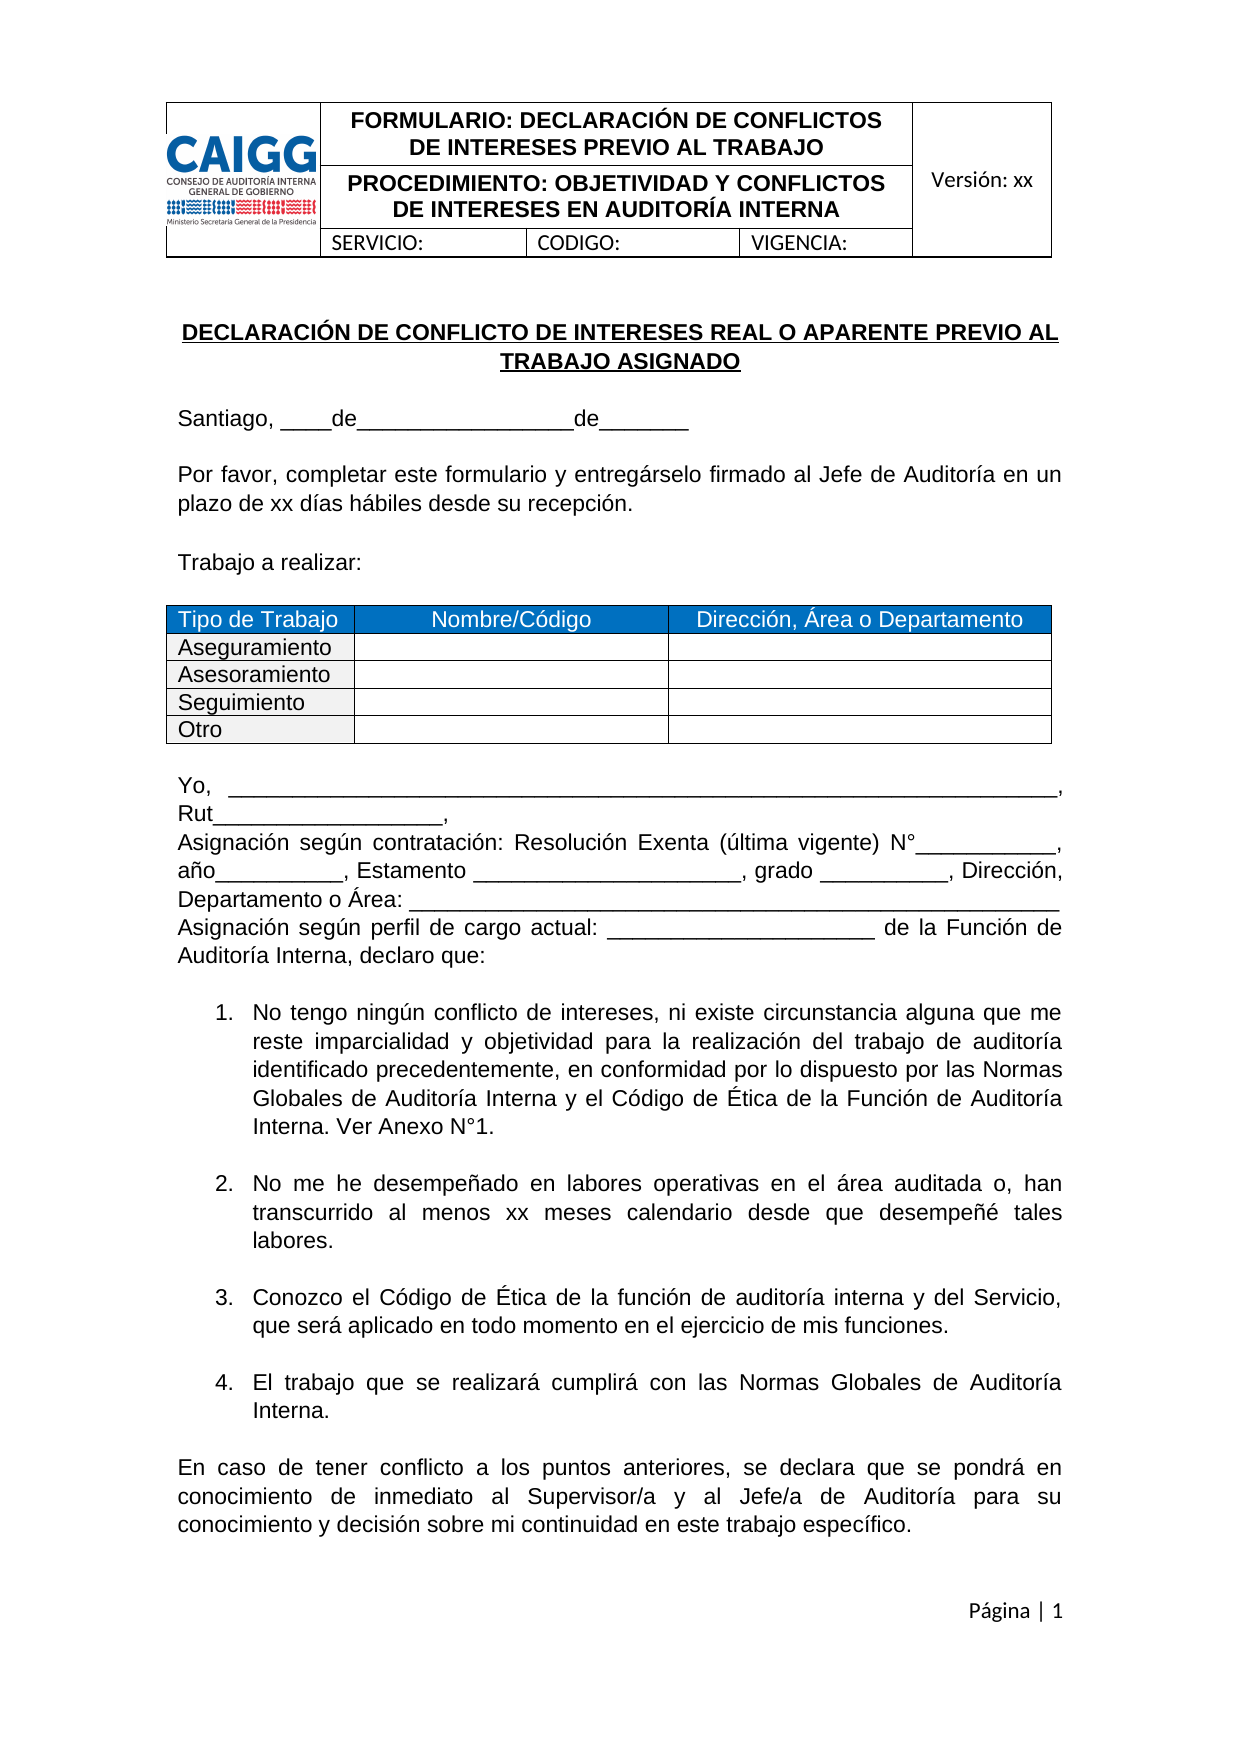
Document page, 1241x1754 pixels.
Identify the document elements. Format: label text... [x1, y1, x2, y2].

text Trabajo a realizar: [177, 548, 1063, 575]
table_cell [355, 634, 668, 660]
text Asignación según perfil de cargo actual: _____________________ de la Función de Auditoría Interna, declaro que: [177, 914, 1063, 969]
table_header Dirección, Área o Departamento [669, 606, 1051, 633]
table_cell [669, 634, 1051, 660]
text Por favor, completar este formulario y entregárselo firmado al Jefe de Auditoría en un plazo de xx días hábiles desde su recepción. [177, 461, 1063, 516]
table_cell [355, 661, 668, 688]
text En caso de tener conflicto a los puntos anteriores, se declara que se pondrá en conocimiento de inmediato al Supervisor/a y al Jefe/a de Auditoría para su conocimiento y decisión sobre mi continuidad en este trabajo específico. [177, 1454, 1063, 1538]
table_cell [669, 716, 1051, 742]
table_cell [355, 716, 668, 742]
picture [166, 134, 318, 226]
table_cell Aseguramiento [167, 634, 354, 660]
text Santiago, ____de_________________de_______ [177, 404, 1063, 431]
text DECLARACIÓN DE CONFLICTO DE INTERESES REAL O APARENTE PREVIO AL TRABAJO ASIGNADO [177, 319, 1063, 374]
text Yo, _________________________________________________________________, Rut__________________, [177, 772, 1063, 827]
list El trabajo que se realizará cumplirá con las Normas Globales de Auditoría Interna. [215, 1369, 1063, 1424]
table_cell [669, 661, 1051, 688]
list Conozco el Código de Ética de la función de auditoría interna y del Servicio, que será aplicado en todo momento en el ejercicio de mis funciones. [215, 1284, 1063, 1338]
text Asignación según contratación: Resolución Exenta (última vigente) N°___________, año__________, Estamento _____________________, grado __________, Dirección, Departamento o Área: ___________________________________________________ [177, 829, 1063, 912]
table_header Nombre/Código [355, 606, 668, 633]
table_header Tipo de Trabajo [167, 606, 354, 633]
list No tengo ningún conflicto de intereses, ni existe circunstancia alguna que me reste imparcialidad y objetividad para la realización del trabajo de auditoría identificado precedentemente, en conformidad por lo dispuesto por las Normas Globales de Auditoría Interna y el Código de Ética de la Función de Auditoría Interna. Ver Anexo N°1. [215, 999, 1063, 1139]
table_cell Seguimiento [167, 689, 354, 715]
list No me he desempeñado en labores operativas en el área auditada o, han transcurrido al menos xx meses calendario desde que desempeñé tales labores. [215, 1170, 1063, 1253]
table_cell [669, 689, 1051, 715]
table_cell [355, 689, 668, 715]
table_cell Otro [167, 716, 354, 742]
table_cell Asesoramiento [167, 661, 354, 688]
